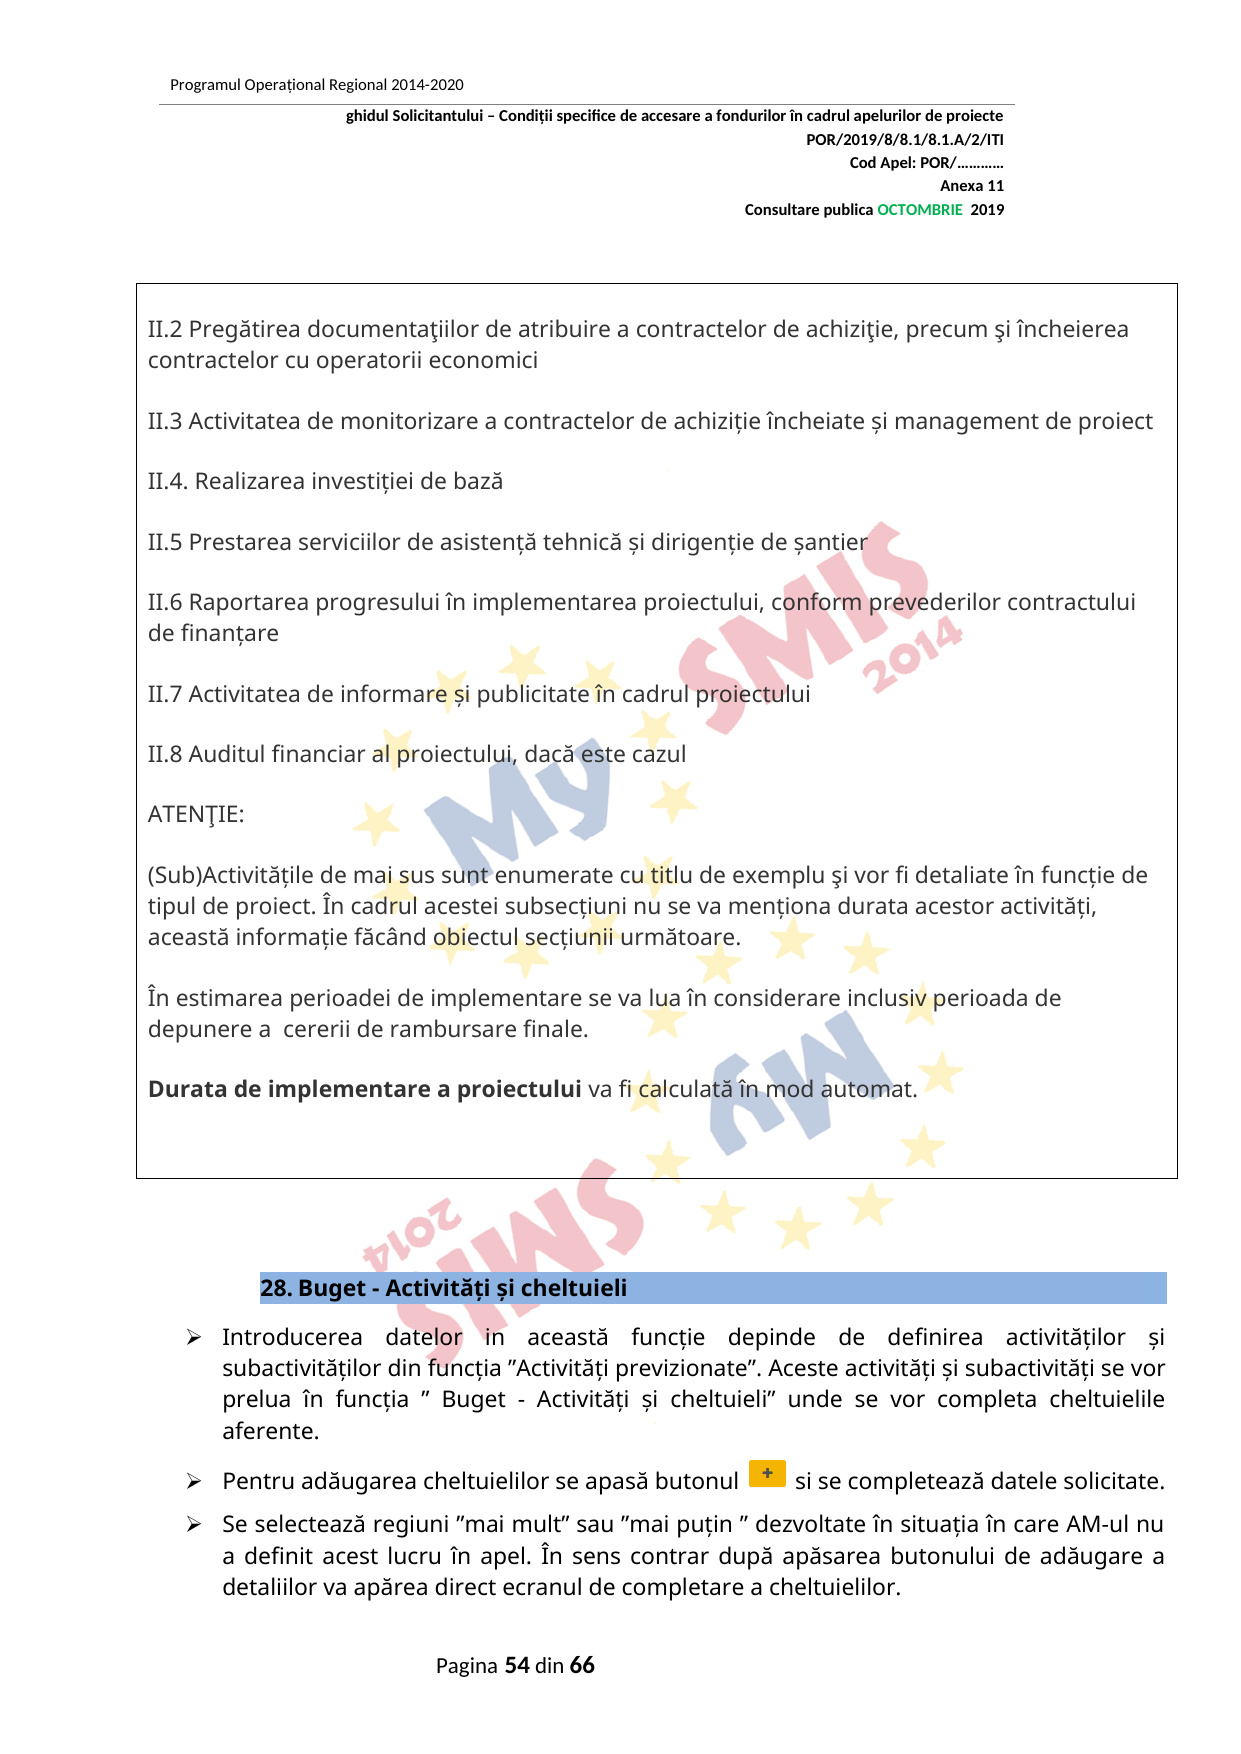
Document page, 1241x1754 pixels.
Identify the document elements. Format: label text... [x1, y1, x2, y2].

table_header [137, 284, 1177, 1178]
list Se selectează regiuni ”mai mult” sau ”mai puțin ” dezvoltate în situația în care AM-ul nu a definit acest lucru în apel. În sens contrar după apăsarea butonului de adăugare a detaliilor va apărea direct ecranul de completare a cheltuielilor. [185, 1508, 1167, 1602]
list Introducerea datelor in această funcție depinde de definirea activităților și subactivităților din funcția ”Activități previzionate”. Aceste activități și subactivități se vor prelua în funcția ” Buget - Activități și cheltuieli” unde se vor completa cheltuielile aferente. [185, 1321, 1167, 1446]
list Pentru adăugarea cheltuielilor se apasă butonul si se completează datele solicitate. [185, 1458, 1167, 1496]
picture [155, 1179, 1159, 1564]
subtitle Buget - Activități și cheltuieli [260, 1272, 1167, 1304]
